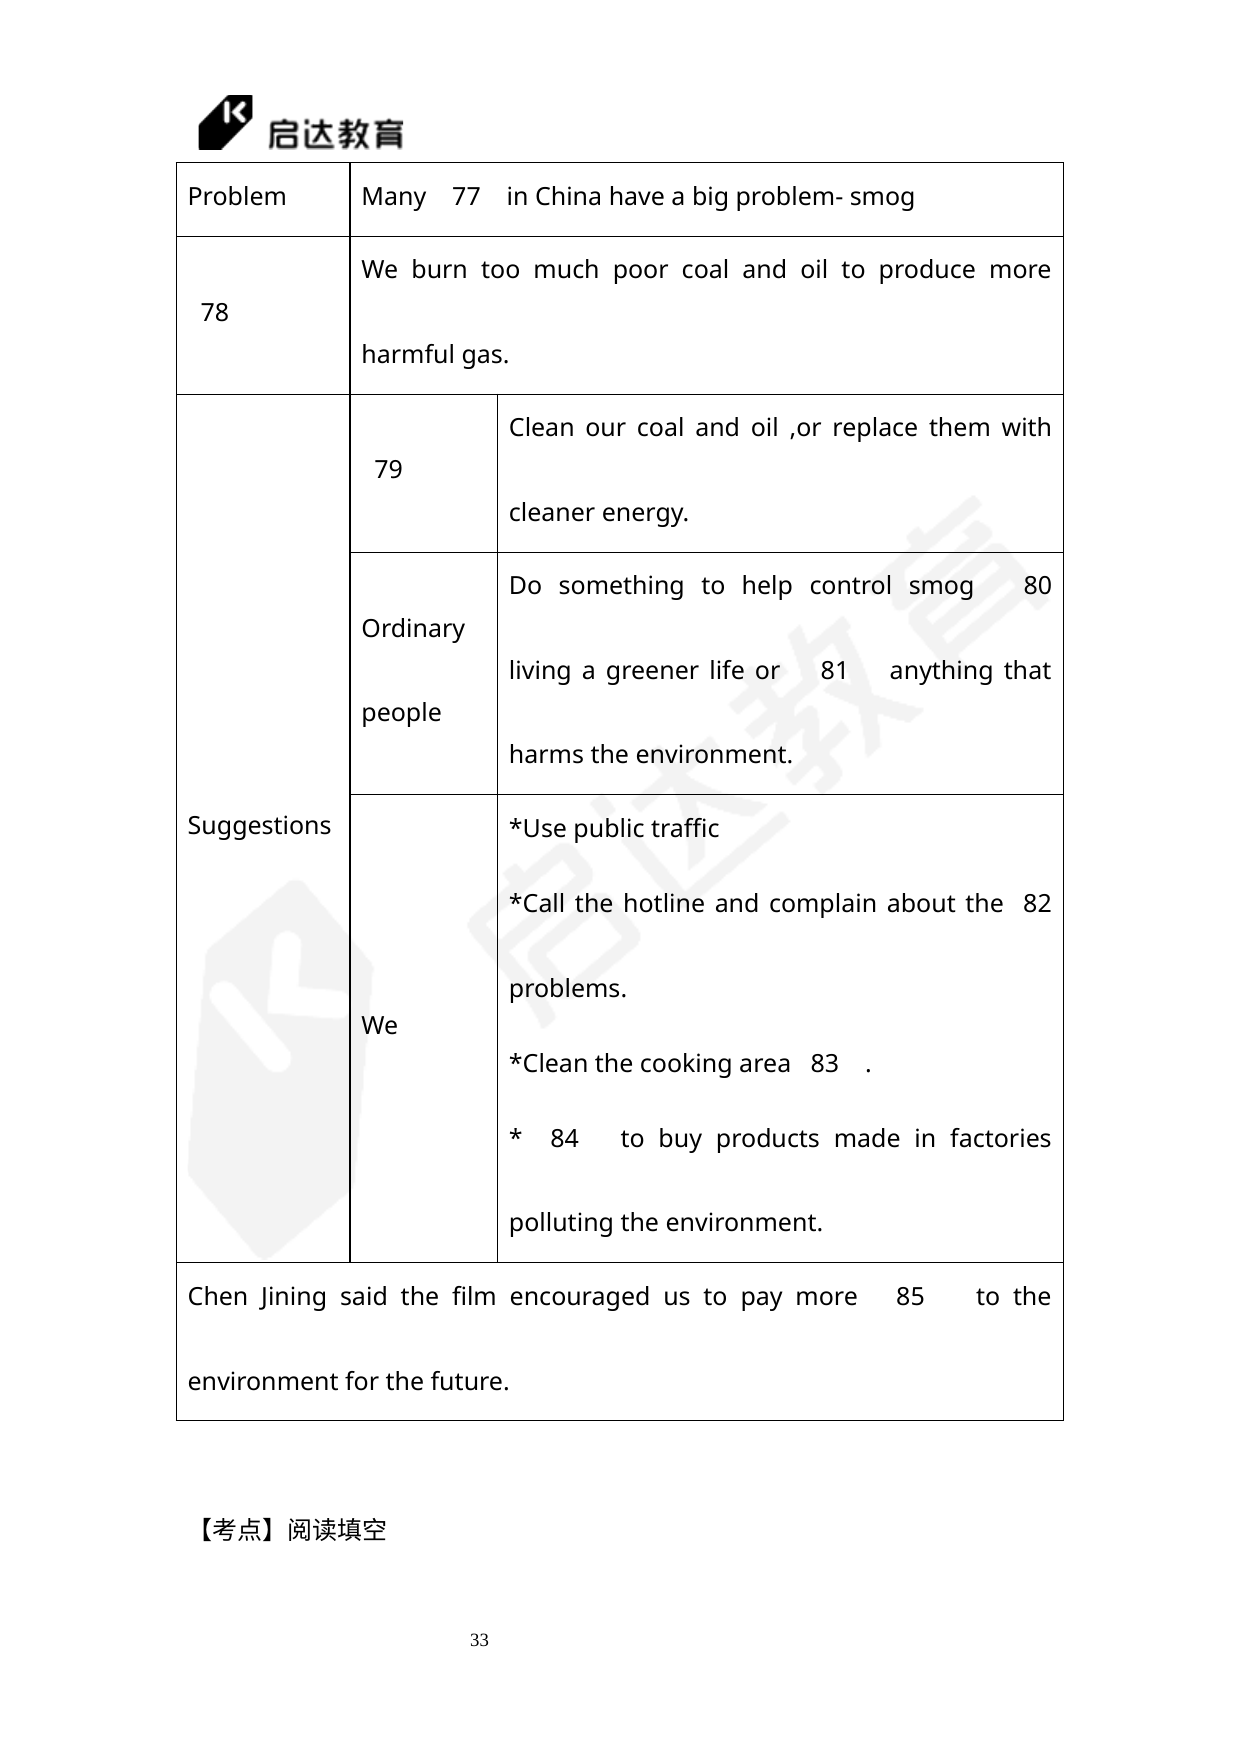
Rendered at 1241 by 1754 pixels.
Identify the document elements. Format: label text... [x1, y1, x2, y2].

table_cell Problem [177, 163, 349, 236]
table_cell Do something to help control smog 80 living a greener life or 81 anything that harms the environment. [498, 553, 1063, 794]
table_cell Clean our coal and oil ,or replace them with cleaner energy. [498, 395, 1063, 552]
table_cell We burn too much poor coal and oil to produce more harmful gas. [351, 237, 1063, 393]
table_cell We [351, 795, 497, 1262]
table_cell 79 [351, 395, 497, 552]
picture [198, 95, 404, 150]
text 【考点】阅读填空 [187, 1496, 1053, 1561]
table_cell Chen Jining said the film encouraged us to pay more 85 to the environment for the future. [177, 1263, 1063, 1420]
table_cell Suggestions [177, 395, 349, 1262]
table_cell 78 [177, 237, 349, 393]
table_cell Many 77 in China have a big problem- smog [351, 163, 1063, 236]
table_cell *Use public traffic *Call the hotline and complain about the 82 problems. *Clean the cooking area 83 . * 84 to buy products made in factories polluting the environment. [498, 795, 1063, 1262]
table_cell Ordinary people [351, 553, 497, 794]
